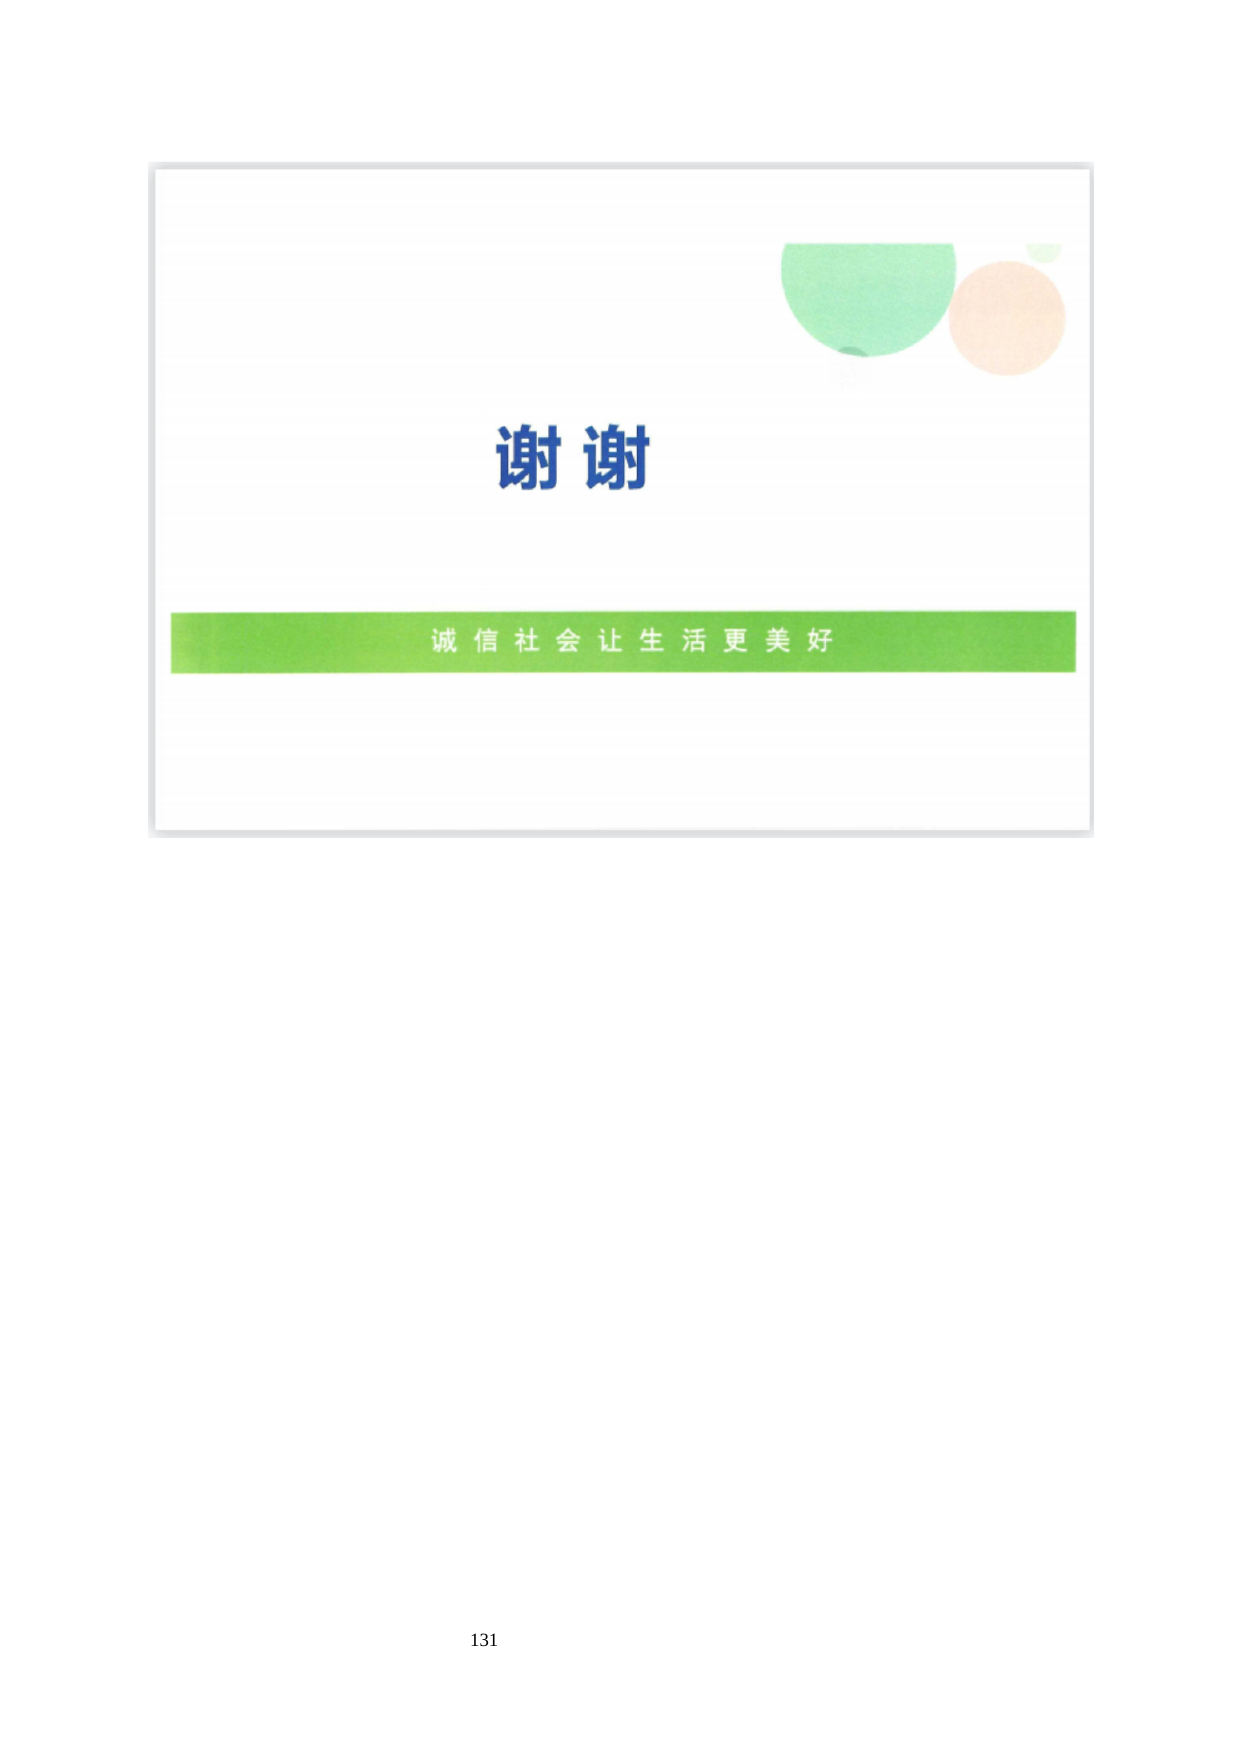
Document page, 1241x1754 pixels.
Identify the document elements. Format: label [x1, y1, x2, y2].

picture [149, 162, 1093, 838]
